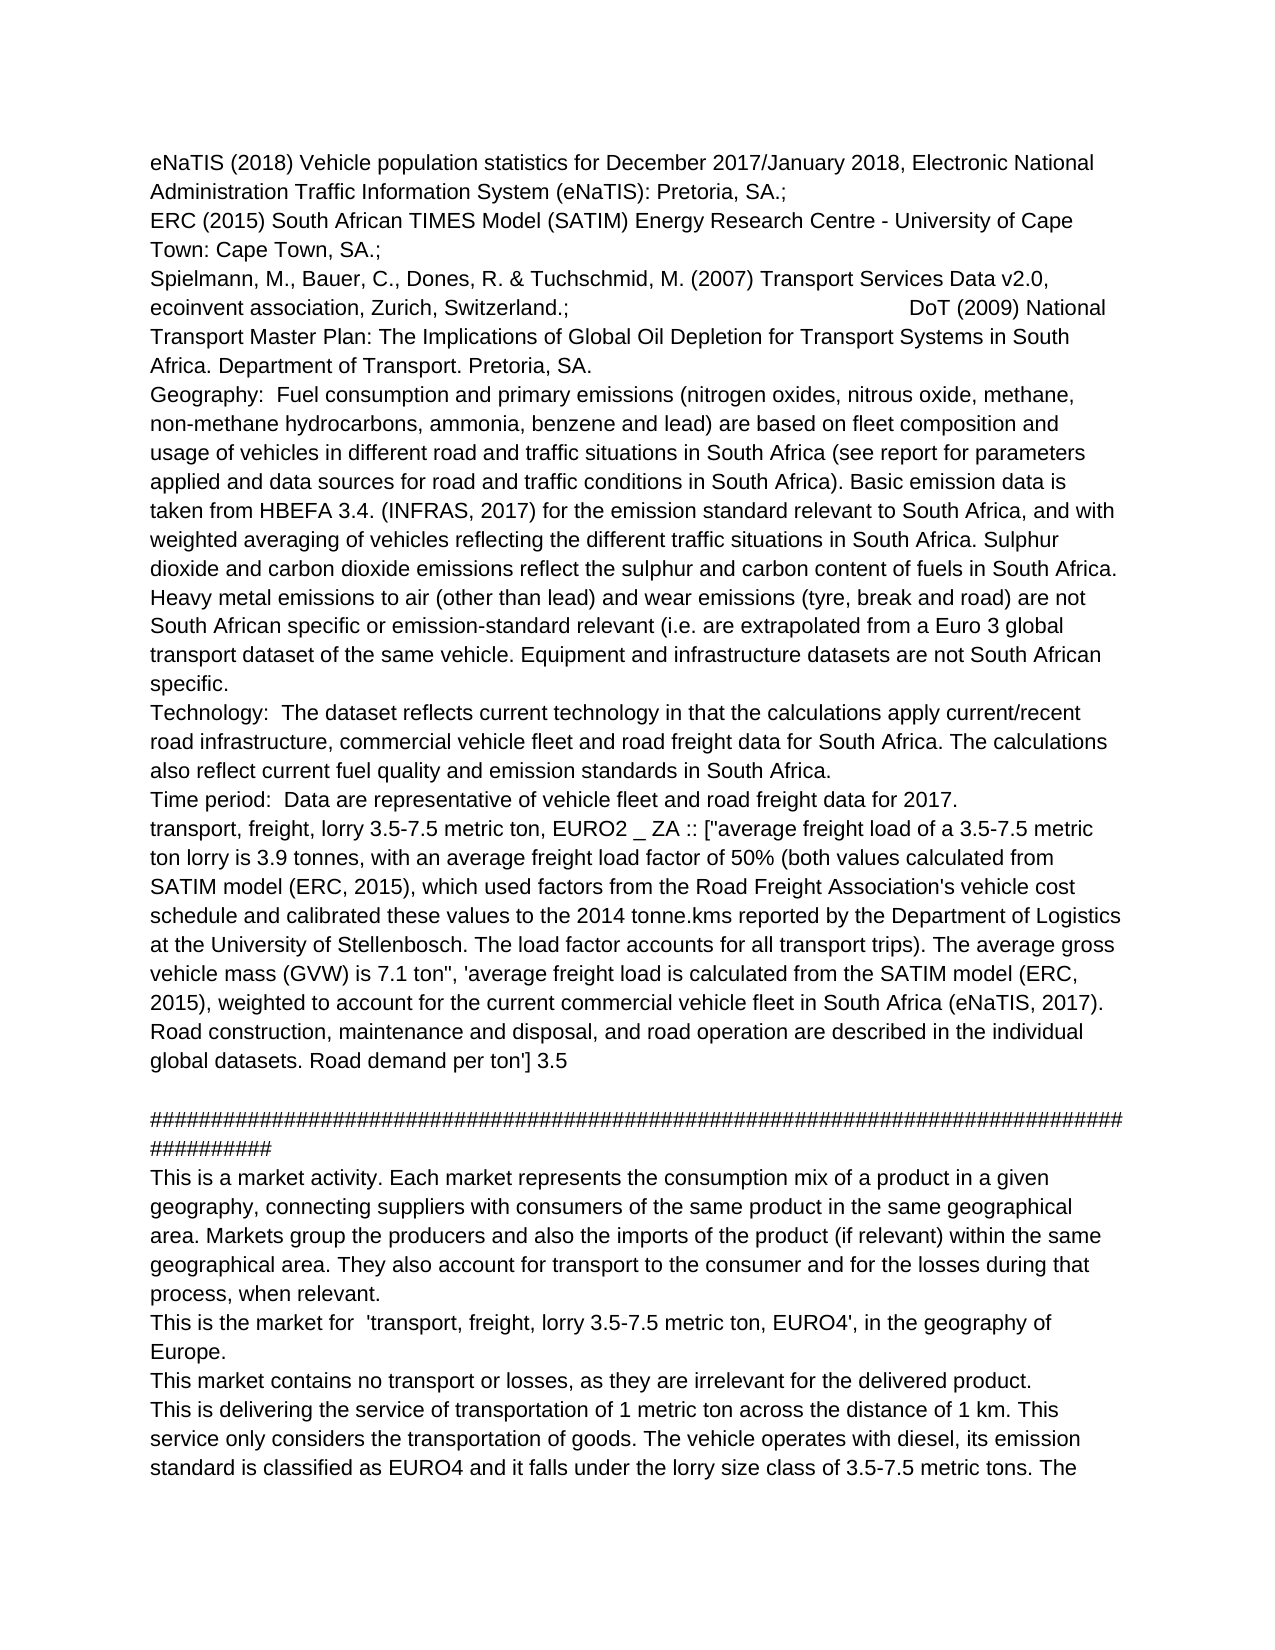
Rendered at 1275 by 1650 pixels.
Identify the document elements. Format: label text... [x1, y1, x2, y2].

text transport, freight, lorry 3.5-7.5 metric ton, EURO2 _ ZA :: ["average freight load of a 3.5-7.5 metric ton lorry is 3.9 tonnes, with an average freight load factor of 50% (both values calculated from SATIM model (ERC, 2015), which used factors from the Road Freight Association's vehicle cost schedule and calibrated these values to the 2014 tonne.kms reported by the Department of Logistics at the University of Stellenbosch. The load factor accounts for all transport trips). The average gross vehicle mass (GVW) is 7.1 ton", 'average freight load is calculated from the SATIM model (ERC, 2015), weighted to account for the current commercial vehicle fleet in South Africa (eNaTIS, 2017). Road construction, maintenance and disposal, and road operation are described in the individual global datasets. Road demand per ton'] 3.5 [150, 816, 1125, 1073]
text Geography: Fuel consumption and primary emissions (nitrogen oxides, nitrous oxide, methane, non-methane hydrocarbons, ammonia, benzene and lead) are based on fleet composition and usage of vehicles in different road and traffic situations in South Africa (see report for parameters applied and data sources for road and traffic conditions in South Africa). Basic emission data is taken from HBEFA 3.4. (INFRAS, 2017) for the emission standard relevant to South Africa, and with weighted averaging of vehicles reflecting the different traffic situations in South Africa. Sulphur dioxide and carbon dioxide emissions reflect the sulphur and carbon content of fuels in South Africa. Heavy metal emissions to air (other than lead) and wear emissions (tyre, break and road) are not South African specific or emission-standard relevant (i.e. are extrapolated from a Euro 3 global transport dataset of the same vehicle. Equipment and infrastructure datasets are not South African specific. [150, 382, 1125, 696]
text This is the market for 'transport, freight, lorry 3.5-7.5 metric ton, EURO4', in the geography of Europe. [150, 1310, 1125, 1364]
text ########################################################################################## [150, 1107, 1125, 1161]
text ERC (2015) South African TIMES Model (SATIM) Energy Research Centre - University of Cape Town: Cape Town, SA.; [150, 208, 1125, 262]
text eNaTIS (2018) Vehicle population statistics for December 2017/January 2018, Electronic National Administration Traffic Information System (eNaTIS): Pretoria, SA.; [150, 150, 1125, 204]
text Technology: The dataset reflects current technology in that the calculations apply current/recent road infrastructure, commercial vehicle fleet and road freight data for South Africa. The calculations also reflect current fuel quality and emission standards in South Africa. [150, 700, 1125, 783]
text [150, 1397, 1125, 1480]
text This is a market activity. Each market represents the consumption mix of a product in a given geography, connecting suppliers with consumers of the same product in the same geographical area. Markets group the producers and also the imports of the product (if relevant) within the same geographical area. They also account for transport to the consumer and for the losses during that process, when relevant. [150, 1165, 1125, 1306]
text This market contains no transport or losses, as they are irrelevant for the delivered product. [150, 1368, 1125, 1393]
text Time period: Data are representative of vehicle fleet and road freight data for 2017. [150, 787, 1125, 812]
text Spielmann, M., Bauer, C., Dones, R. & Tuchschmid, M. (2007) Transport Services Data v2.0, ecoinvent association, Zurich, Switzerland.; DoT (2009) National Transport Master Plan: The Implications of Global Oil Depletion for Transport Systems in South Africa. Department of Transport. Pretoria, SA. [150, 266, 1125, 378]
